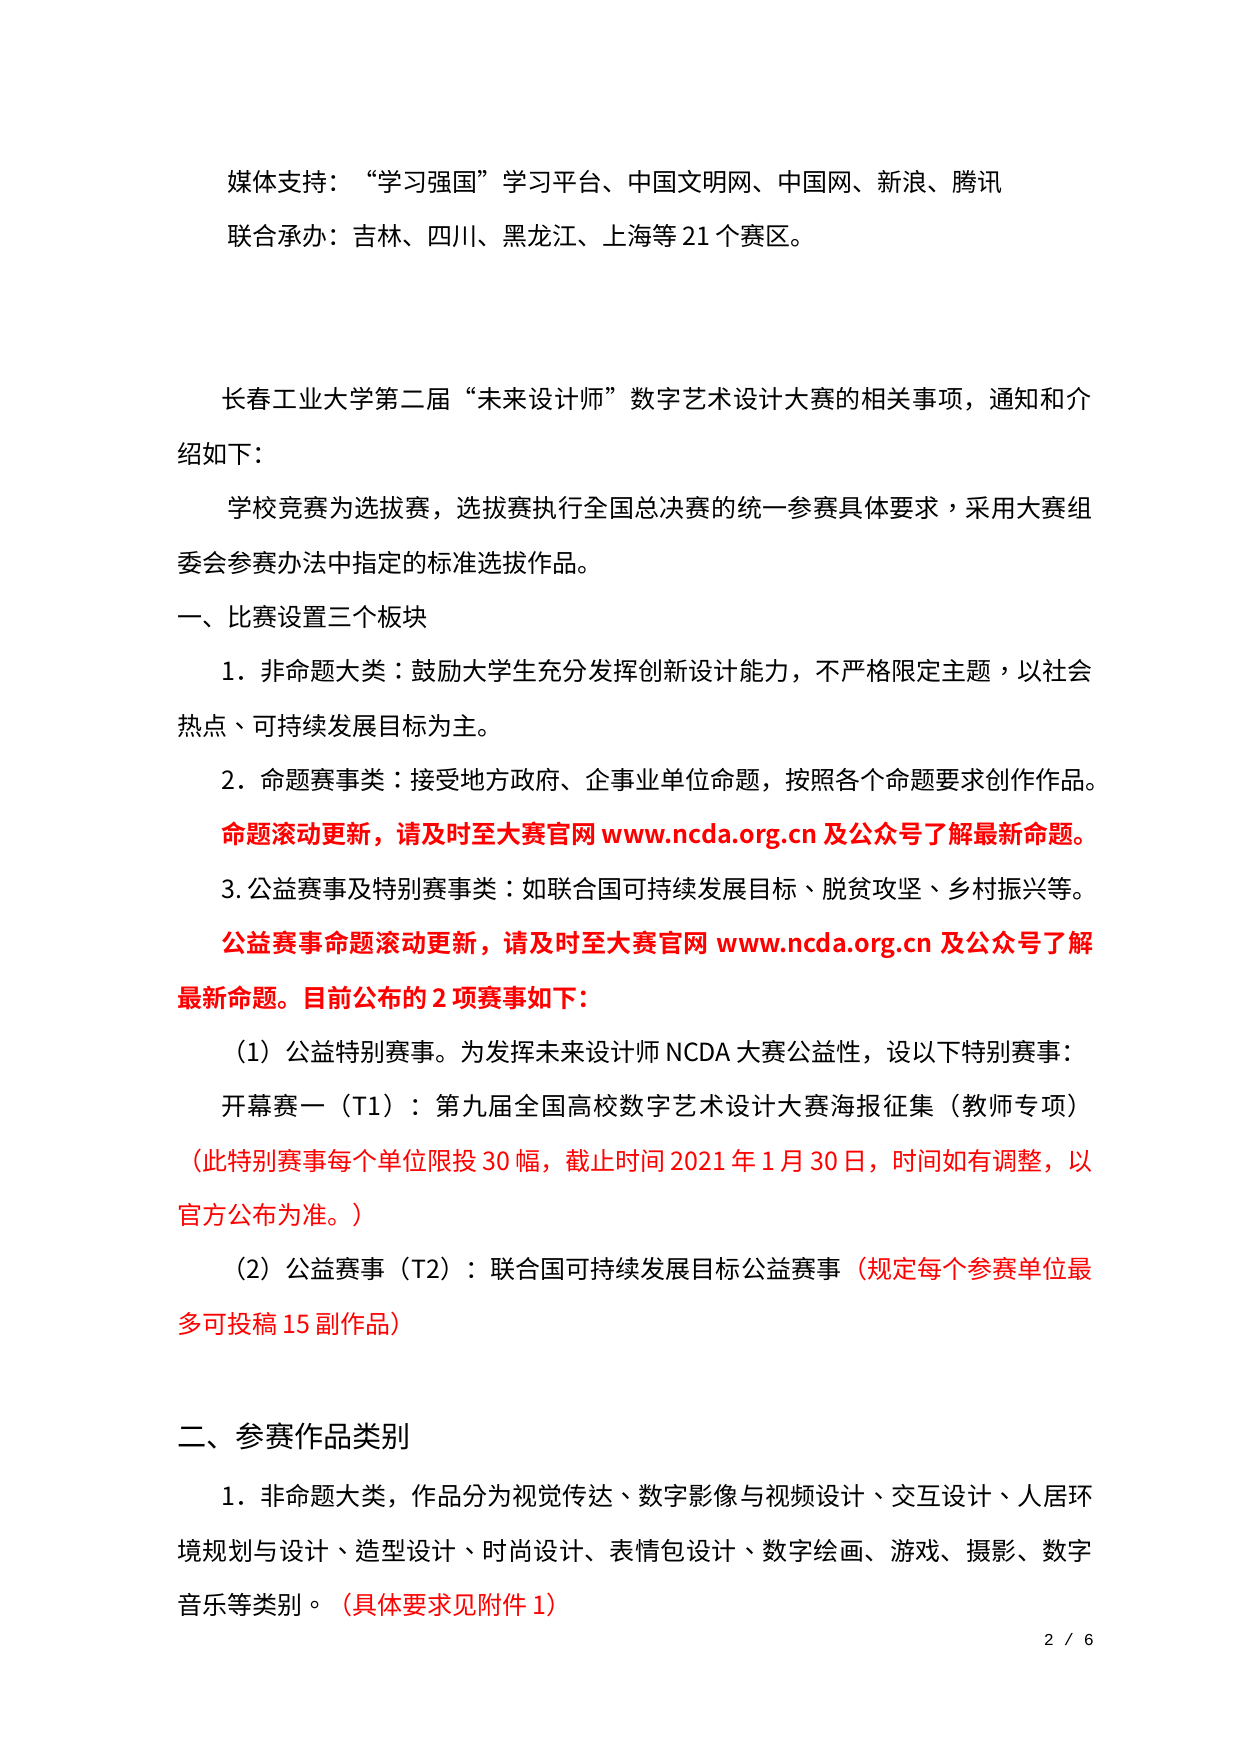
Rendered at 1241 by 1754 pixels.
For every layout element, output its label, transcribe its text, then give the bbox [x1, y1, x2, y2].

text 学校竞赛为选拔赛，选拔赛执行全国总决赛的统一参赛具体要求，采用大赛组委会参赛办法中指定的标准选拔作品。 [177, 489, 1093, 579]
text 1．非命题大类，作品分为视觉传达、数字影像与视频设计、交互设计、人居环境规划与设计、造型设计、时尚设计、表情包设计、数字绘画、游戏、摄影、数字音乐等类别。（具体要求见附件1） [177, 1477, 1093, 1622]
text 二、参赛作品类别 [177, 1413, 1093, 1455]
text 3. 公益赛事及特别赛事类：如联合国可持续发展目标、脱贫攻坚、乡村振兴等。 [177, 869, 1093, 906]
text 1．非命题大类：鼓励大学生充分发挥创新设计能力，不严格限定主题，以社会热点、可持续发展目标为主。 [177, 652, 1093, 742]
text （2）公益赛事（T2）：联合国可持续发展目标公益赛事（规定每个参赛单位最多可投稿15副作品） [177, 1250, 1093, 1341]
text 命题滚动更新，请及时至大赛官网 www.ncda.org.cn 及公众号了解最新命题。 [177, 815, 1093, 851]
text 长春工业大学第二届“未来设计师”数字艺术设计大赛的相关事项，通知和介绍如下： [177, 380, 1093, 471]
text 一、比赛设置三个板块 [177, 597, 1093, 634]
text 开幕赛一（T1）：第九届全国高校数字艺术设计大赛海报征集（教师专项）（此特别赛事每个单位限投30幅，截止时间2021年1月30日，时间如有调整，以官方公布为准。） [177, 1087, 1093, 1232]
text 媒体支持：“学习强国”学习平台、中国文明网、中国网、新浪、腾讯 [177, 162, 1093, 199]
text 2．命题赛事类：接受地方政府、企事业单位命题，按照各个命题要求创作作品。 [177, 761, 1093, 797]
text 公益赛事命题滚动更新，请及时至大赛官网 www.ncda.org.cn 及公众号了解最新命题。目前公布的2项赛事如下： [177, 924, 1093, 1014]
text （1）公益特别赛事。为发挥未来设计师NCDA大赛公益性，设以下特别赛事： [177, 1032, 1093, 1069]
text 联合承办：吉林、四川、黑龙江、上海等21个赛区。 [177, 217, 1093, 253]
